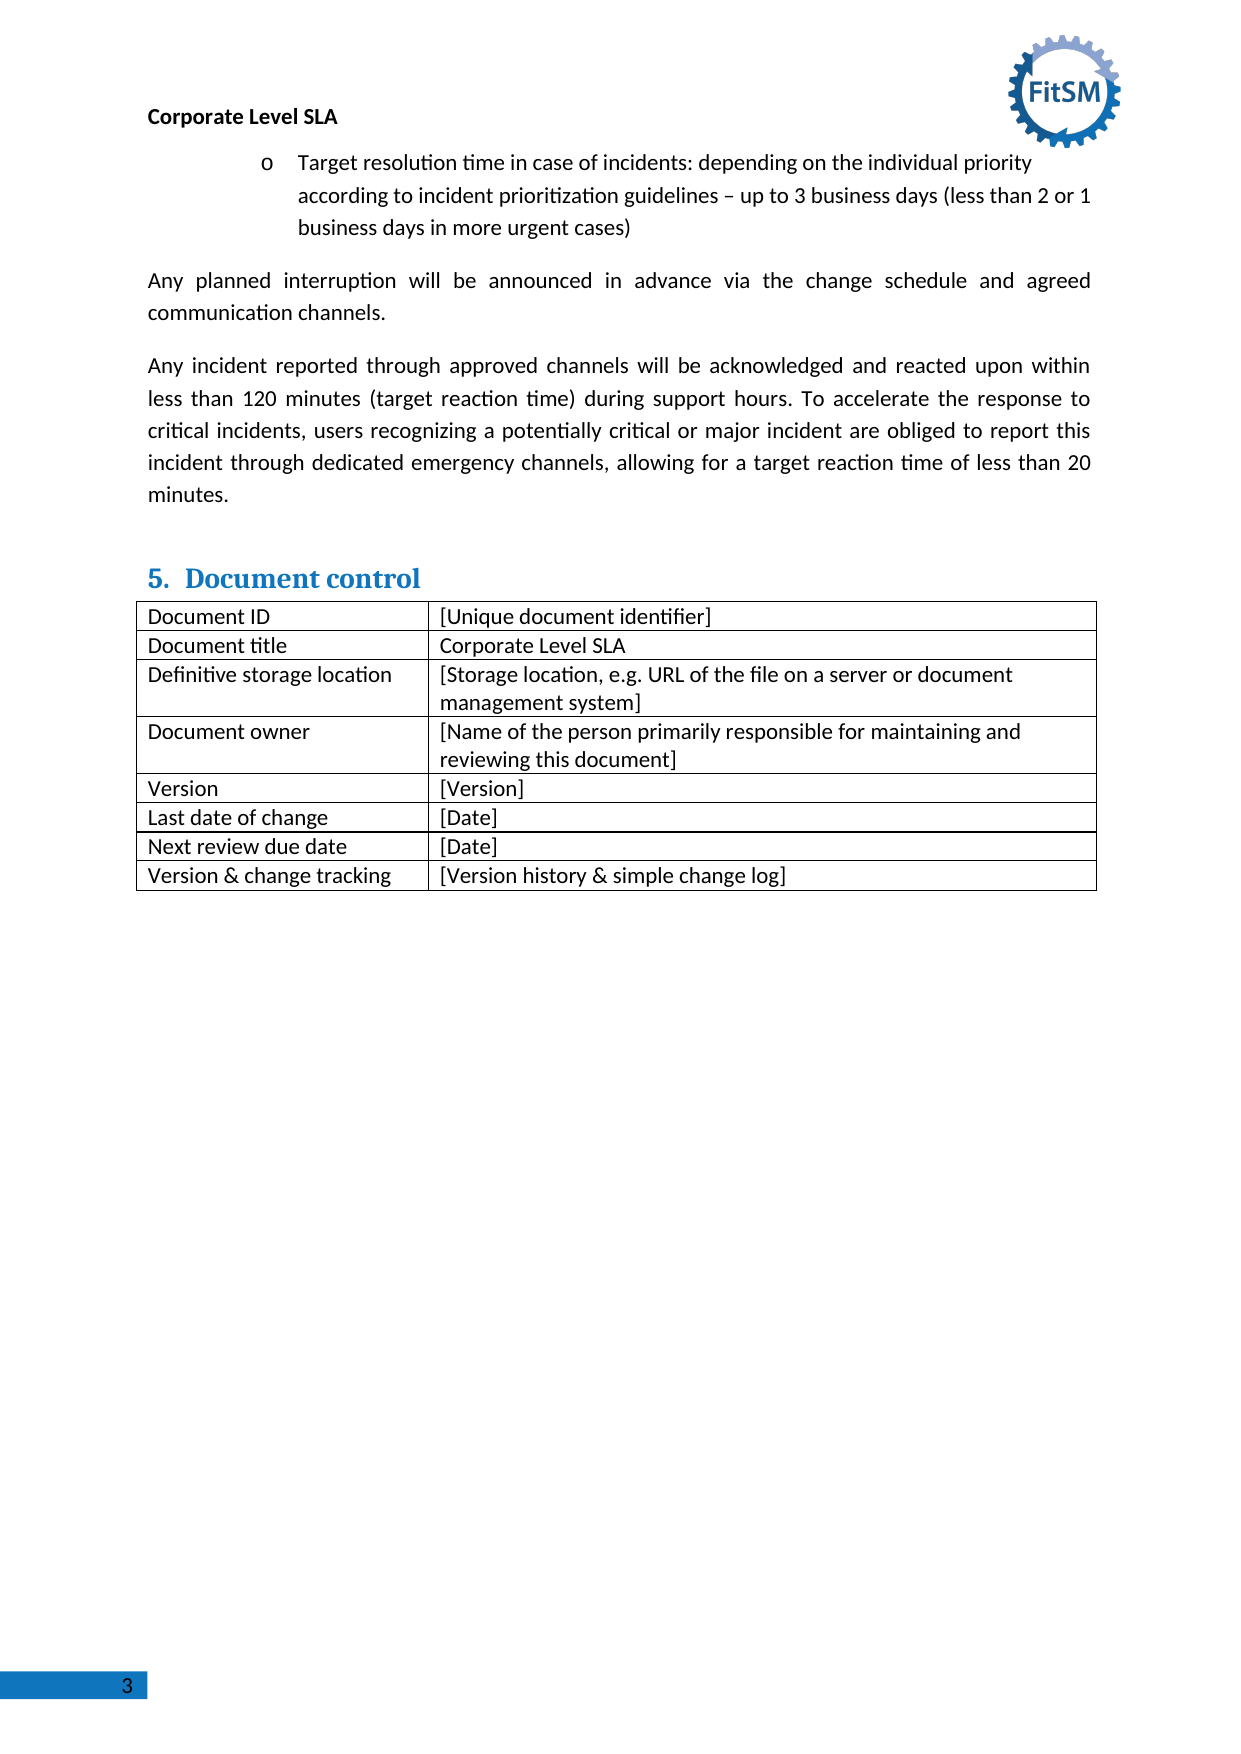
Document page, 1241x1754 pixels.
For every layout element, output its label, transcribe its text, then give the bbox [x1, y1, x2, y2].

table_cell Corporate Level SLA [429, 631, 1096, 659]
picture [1008, 35, 1121, 148]
list Target resolution time in case of incidents: depending on the individual priority according to incident prioritization guidelines – up to 3 business days (less than 2 or 1 business days in more urgent cases) [260, 148, 1092, 241]
table_cell [Name of the person primarily responsible for maintaining and reviewing this document] [429, 717, 1096, 773]
table_cell Version [137, 774, 428, 802]
table_cell Last date of change [137, 803, 428, 831]
table_cell Next review due date [137, 833, 428, 860]
table_header [Unique document identifier] [429, 602, 1096, 630]
table_cell [Version history & simple change log] [429, 861, 1096, 889]
table_cell Definitive storage location [137, 660, 428, 716]
text Any incident reported through approved channels will be acknowledged and reacted upon within less than 120 minutes (target reaction time) during support hours. To accelerate the response to critical incidents, users recognizing a potentially critical or major incident are obliged to report this incident through dedicated emergency channels, allowing for a target reaction time of less than 20 minutes. [148, 351, 1092, 508]
subtitle Document control [148, 562, 1092, 596]
table_cell Document title [137, 631, 428, 659]
table_cell [Date] [429, 803, 1096, 831]
table_cell Document owner [137, 717, 428, 773]
text Any planned interruption will be announced in advance via the change schedule and agreed communication channels. [148, 266, 1092, 326]
table_header Document ID [137, 602, 428, 630]
table_cell [Date] [429, 833, 1096, 860]
table_cell Version & change tracking [137, 861, 428, 889]
table_cell [Storage location, e.g. URL of the file on a server or document management system] [429, 660, 1096, 716]
table_cell [Version] [429, 774, 1096, 802]
